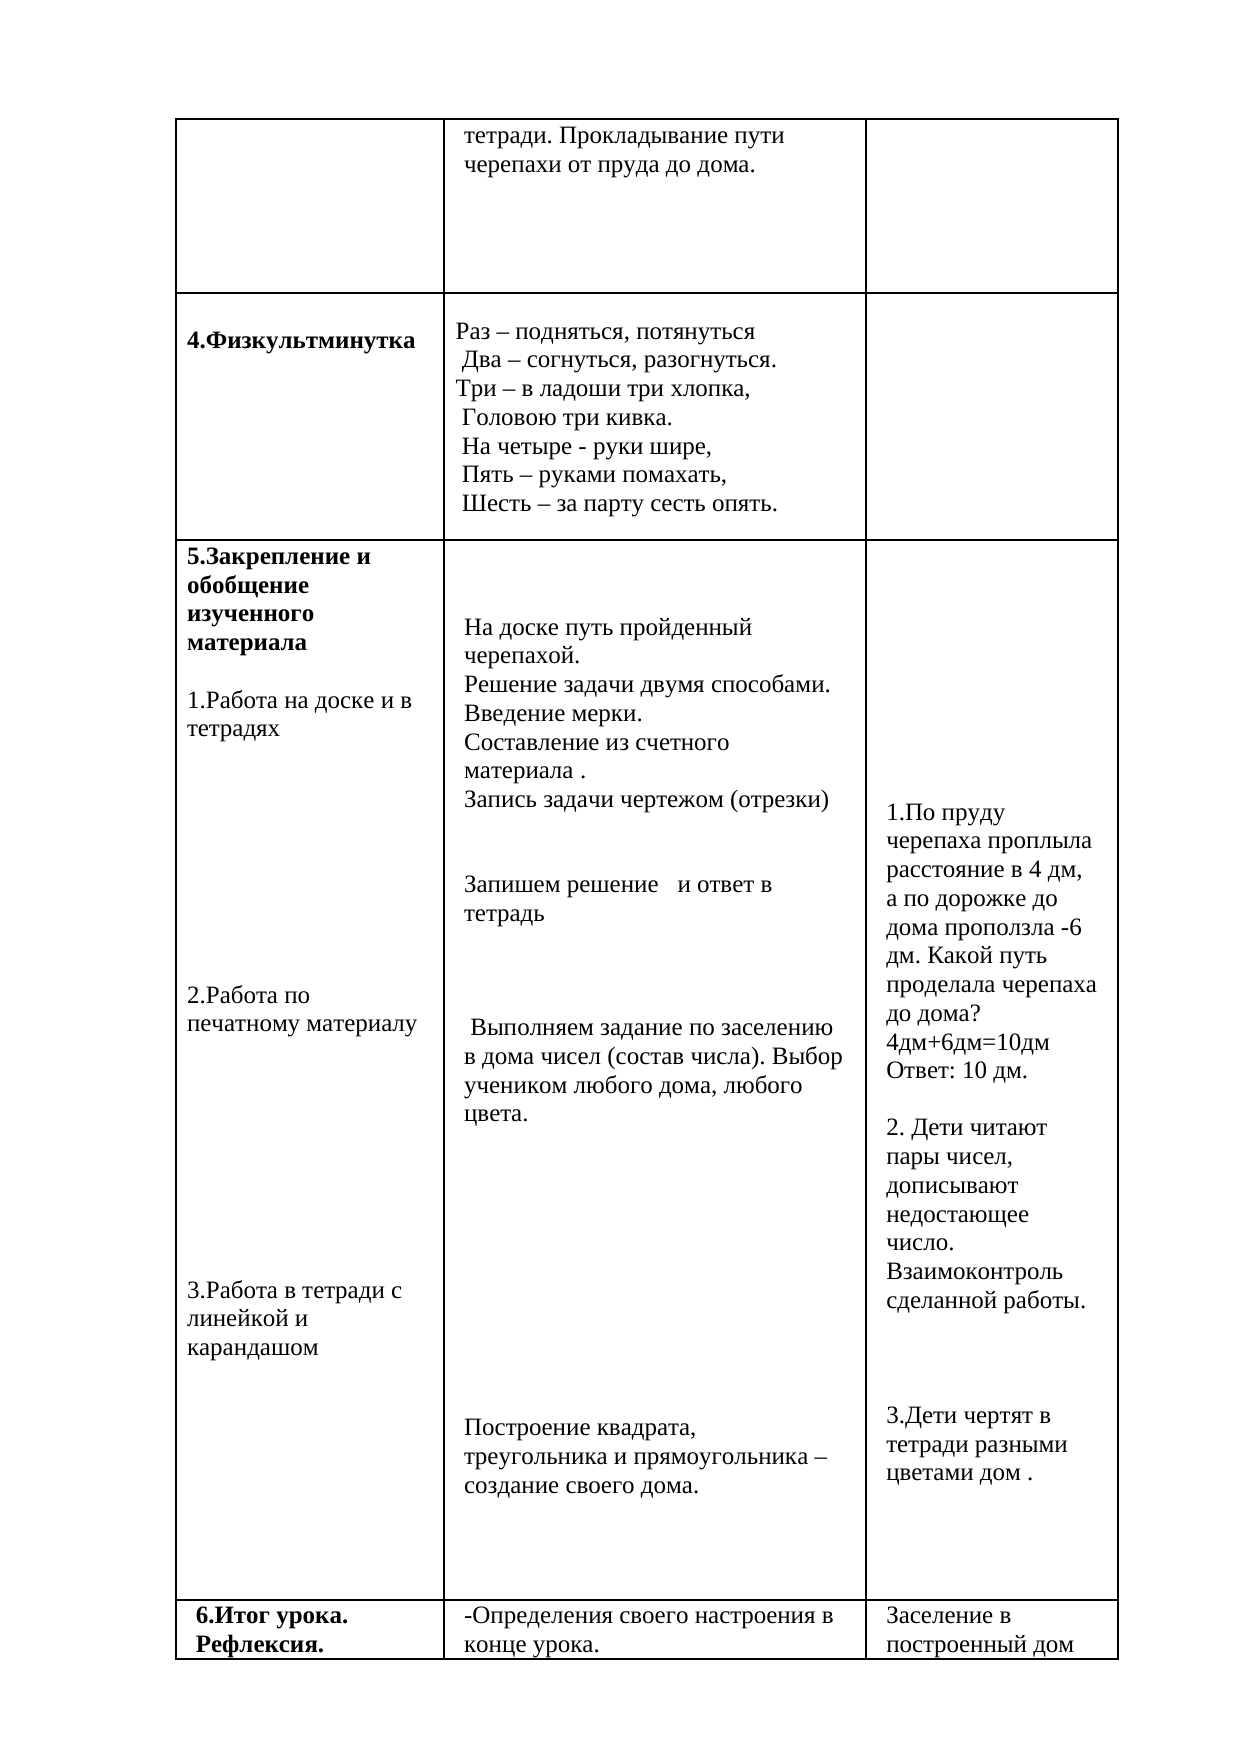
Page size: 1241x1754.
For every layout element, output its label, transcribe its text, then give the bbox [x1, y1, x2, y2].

table_cell На доске путь пройденный черепахой. Решение задачи двумя способами. Введение мерки. Составление из счетного материала . Запись задачи чертежом (отрезки) Запишем решение и ответ в тетрадь Выполняем задание по заселению в дома чисел (состав числа). Выбор учеником любого дома, любого цвета. Построение квадрата, треугольника и прямоугольника – создание своего дома. [445, 541, 865, 1598]
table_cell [177, 120, 443, 292]
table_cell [445, 1601, 865, 1658]
table_cell 5.Закрепление и обобщение изученного материала 1.Работа на доске и в тетрадях 2.Работа по печатному материалу 3.Работа в тетради с линейкой и карандашом [177, 541, 443, 1598]
table_cell Раз – подняться, потянуться Два – согнуться, разогнуться. Три – в ладоши три хлопка, Головою три кивка. На четыре - руки шире, Пять – руками помахать, Шесть – за парту сесть опять. [445, 294, 865, 539]
table_cell 4.Физкультминутка [177, 294, 443, 539]
table_cell 1.По пруду черепаха проплыла расстояние в 4 дм, а по дорожке до дома проползла -6 дм. Какой путь проделала черепаха до дома? 4дм+6дм=10дм Ответ: 10 дм. 2. Дети читают пары чисел, дописывают недостающее число. Взаимоконтроль сделанной работы. 3.Дети чертят в тетради разными цветами дом . [867, 541, 1117, 1598]
table_cell [867, 294, 1117, 539]
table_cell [867, 1601, 1117, 1658]
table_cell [177, 1601, 443, 1658]
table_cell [445, 120, 865, 292]
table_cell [867, 120, 1117, 292]
